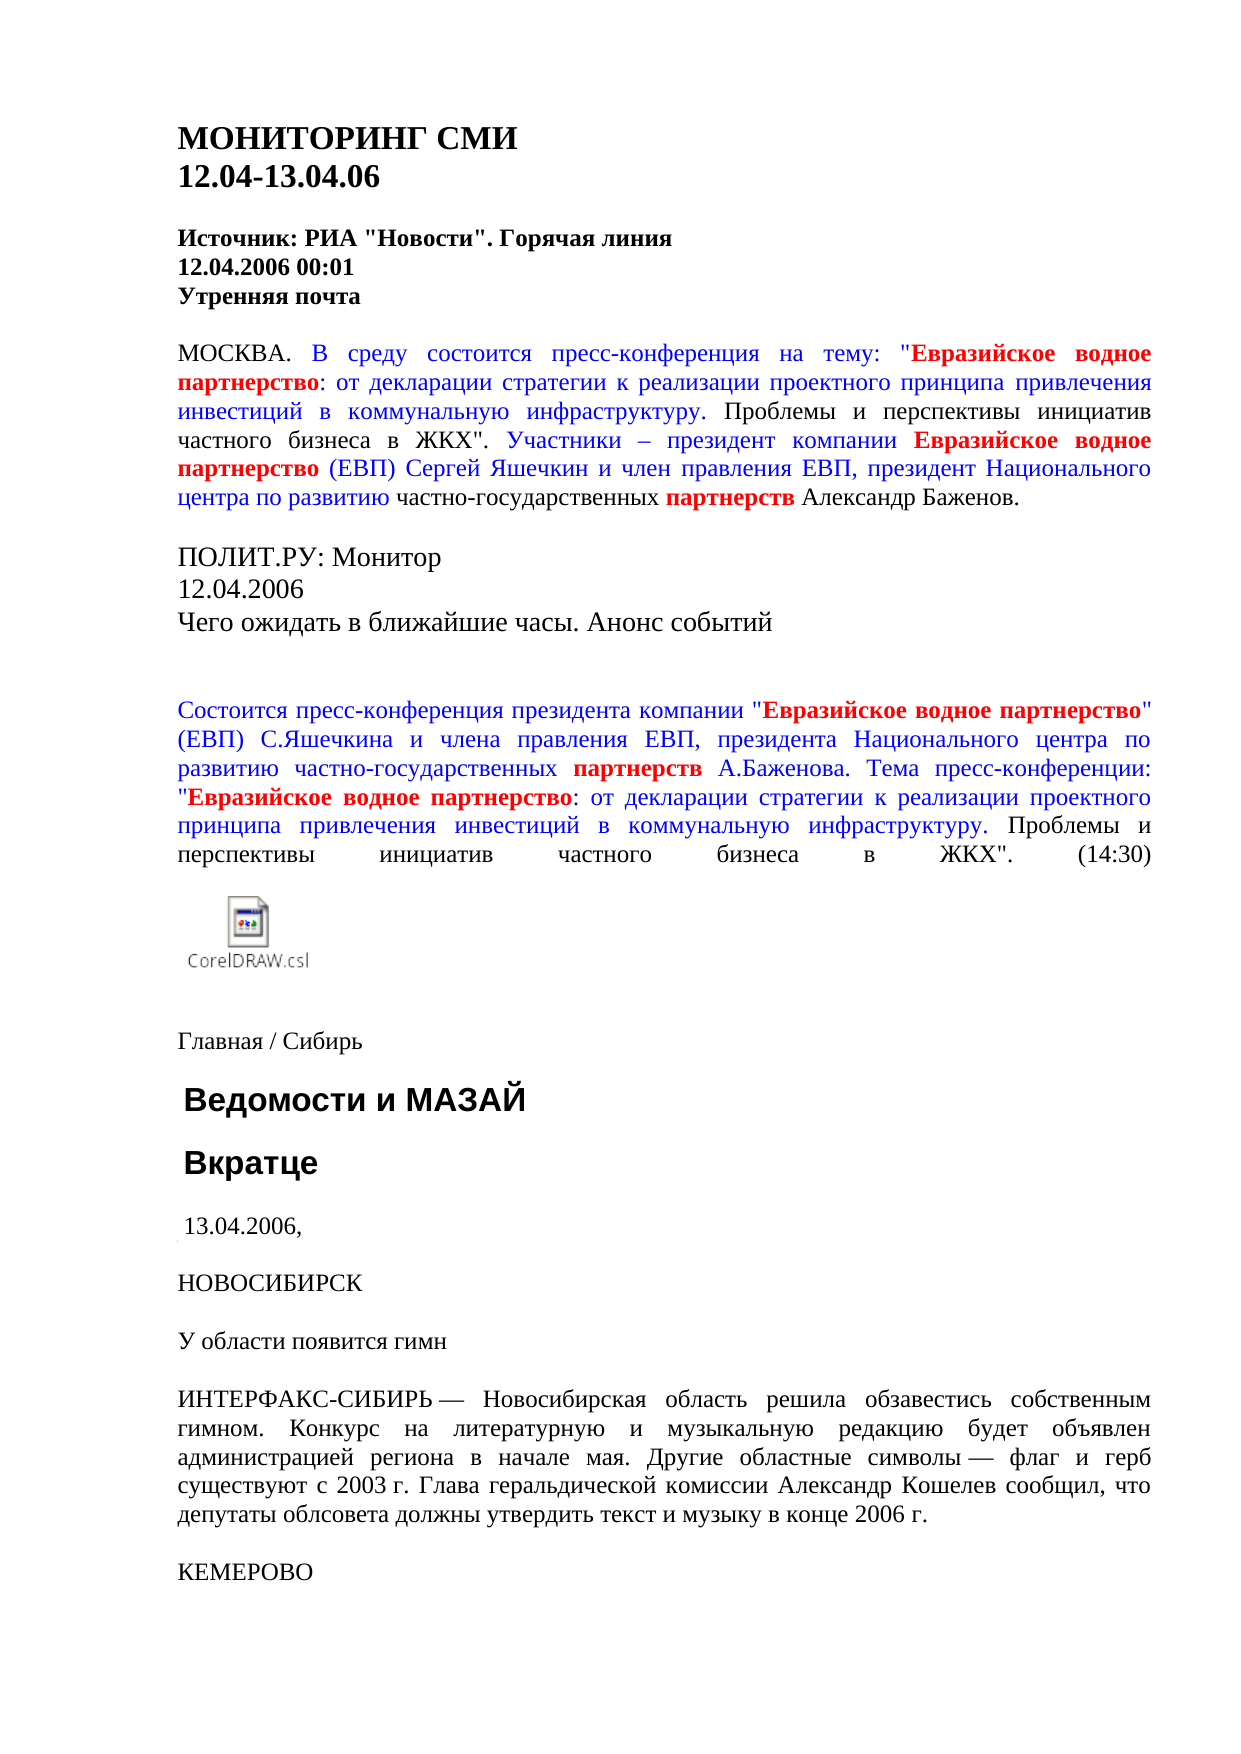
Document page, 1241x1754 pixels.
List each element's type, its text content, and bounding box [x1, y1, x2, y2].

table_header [177, 1026, 1152, 1615]
text 12.04-13.04.06 [177, 156, 1152, 195]
text МОСКВА. В среду состоится пресс-конференция на тему: "Евразийское водное партнерство: от декларации стратегии к реализации проектного принципа привлечения инвестиций в коммунальную инфраструктуру. Проблемы и перспективы инициатив частного бизнеса в ЖКХ". Участники – президент компании Евразийское водное партнерство (ЕВП) Сергей Яшечкин и член правления ЕВП, президент Национального центра по развитию частно-государственных партнерств Александр Баженов. [177, 338, 1152, 511]
subtitle ПОЛИТ.РУ: Монитор 12.04.2006 Чего ожидать в ближайшие часы. Анонс событий [177, 540, 1152, 637]
text Источник: РИА "Новости". Горячая линия [177, 223, 1152, 252]
text МОНИТОРИНГ СМИ [177, 118, 1152, 156]
text 12.04.2006 00:01 [177, 252, 1152, 281]
text Утренняя почта [177, 281, 1152, 310]
text Состоится пресс-конференция президента компании "Евразийское водное партнерство" (ЕВП) С.Яшечкина и члена правления ЕВП, президента Национального центра по развитию частно-государственных партнерств А.Баженова. Тема пресс-конференции: "Евразийское водное партнерство: от декларации стратегии к реализации проектного принципа привлечения инвестиций в коммунальную инфраструктуру. Проблемы и перспективы инициатив частного бизнеса в ЖКХ". (14:30) [177, 667, 1152, 1001]
